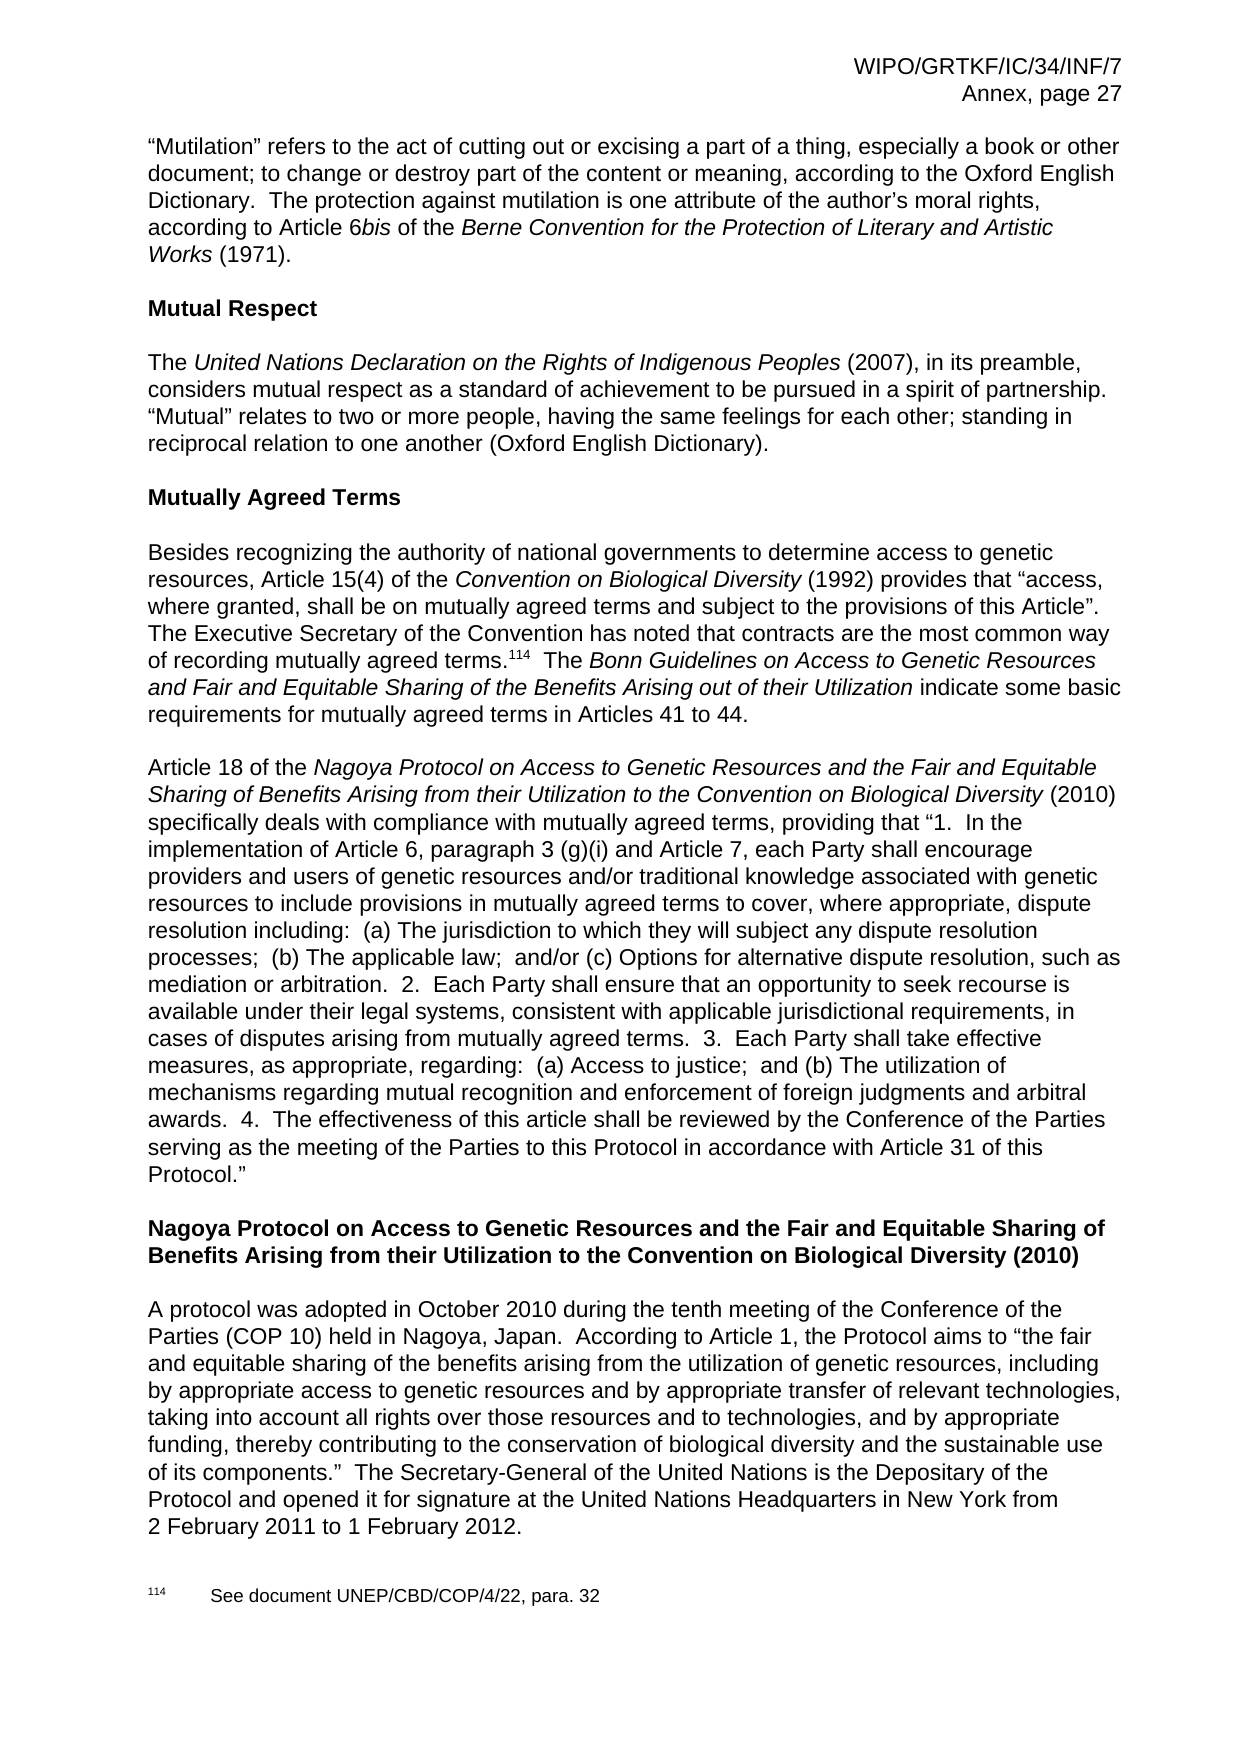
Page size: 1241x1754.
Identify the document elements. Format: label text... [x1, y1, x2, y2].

text Mutual Respect [148, 294, 1122, 321]
text A protocol was adopted in October 2010 during the tenth meeting of the Conference of the Parties (COP 10) held in . According to Article 1, the Protocol aims to “the fair and equitable sharing of the benefits arising from the utilization of genetic resources, including by appropriate access to genetic resources and by appropriate transfer of relevant technologies, taking into account all rights over those resources and to technologies, and by appropriate funding, thereby contributing to the conservation of biological diversity and the sustainable use of its components.” The Secretary-General of the United Nations is the Depositary of the Protocol and opened it for signature at the United Nations Headquarters in from 2 February 2011 to 1 February 2012. [148, 1295, 1122, 1539]
text Besides recognizing the authority of national governments to determine access to genetic resources, Article 15(4) of the Convention on Biological Diversity (1992) provides that “access, where granted, shall be on mutually agreed terms and subject to the provisions of this Article”. The Executive Secretary of the Convention has noted that contracts are the most common way of recording mutually agreed terms. The Bonn Guidelines on Access to Genetic Resources and Fair and Equitable Sharing of the Benefits Arising out of their Utilization indicate some basic requirements for mutually agreed terms in Articles 41 to 44. [148, 538, 1122, 727]
text “Mutilation” refers to the act of cutting out or excising a part of a thing, especially a book or other document; to change or destroy part of the content or meaning, according to the Oxford English Dictionary. The protection against mutilation is one attribute of the author’s moral rights, according to Article 6bis of the Berne Convention for the Protection of Literary and Artistic Works (1971). [148, 132, 1122, 268]
text Article 18 of the Nagoya Protocol on Access to Genetic Resources and the Fair and Equitable Sharing of Benefits Arising from their Utilization to the Convention on Biological Diversity (2010) specifically deals with compliance with mutually agreed terms, providing that “1. In the implementation of Article 6, paragraph 3 (g)(i) and Article 7, each Party shall encourage providers and users of genetic resources and/or traditional knowledge associated with genetic resources to include provisions in mutually agreed terms to cover, where appropriate, dispute resolution including: (a) The jurisdiction to which they will subject any dispute resolution processes; (b) The applicable law; and/or (c) Options for alternative dispute resolution, such as mediation or arbitration. 2. Each Party shall ensure that an opportunity to seek recourse is available under their legal systems, consistent with applicable jurisdictional requirements, in cases of disputes arising from mutually agreed terms. 3. Each Party shall take effective measures, as appropriate, regarding: (a) Access to justice; and (b) The utilization of mechanisms regarding mutual recognition and enforcement of foreign judgments and arbitral awards. 4. The effectiveness of this article shall be reviewed by the Conference of the Parties serving as the meeting of the Parties to this Protocol in accordance with Article 31 of this Protocol.” [148, 754, 1122, 1187]
text The United Nations Declaration on the Rights of Indigenous Peoples (2007), in its preamble, considers mutual respect as a standard of achievement to be pursued in a spirit of partnership. “Mutual” relates to two or more people, having the same feelings for each other; standing in reciprocal relation to one another (Oxford English Dictionary). [148, 348, 1122, 456]
text Protocol on Access to Genetic Resources and the Fair and Equitable Sharing of Benefits Arising from their Utilization to the Convention on Biological Diversity (2010) [148, 1214, 1122, 1268]
text Mutually Agreed Terms [148, 483, 1122, 511]
